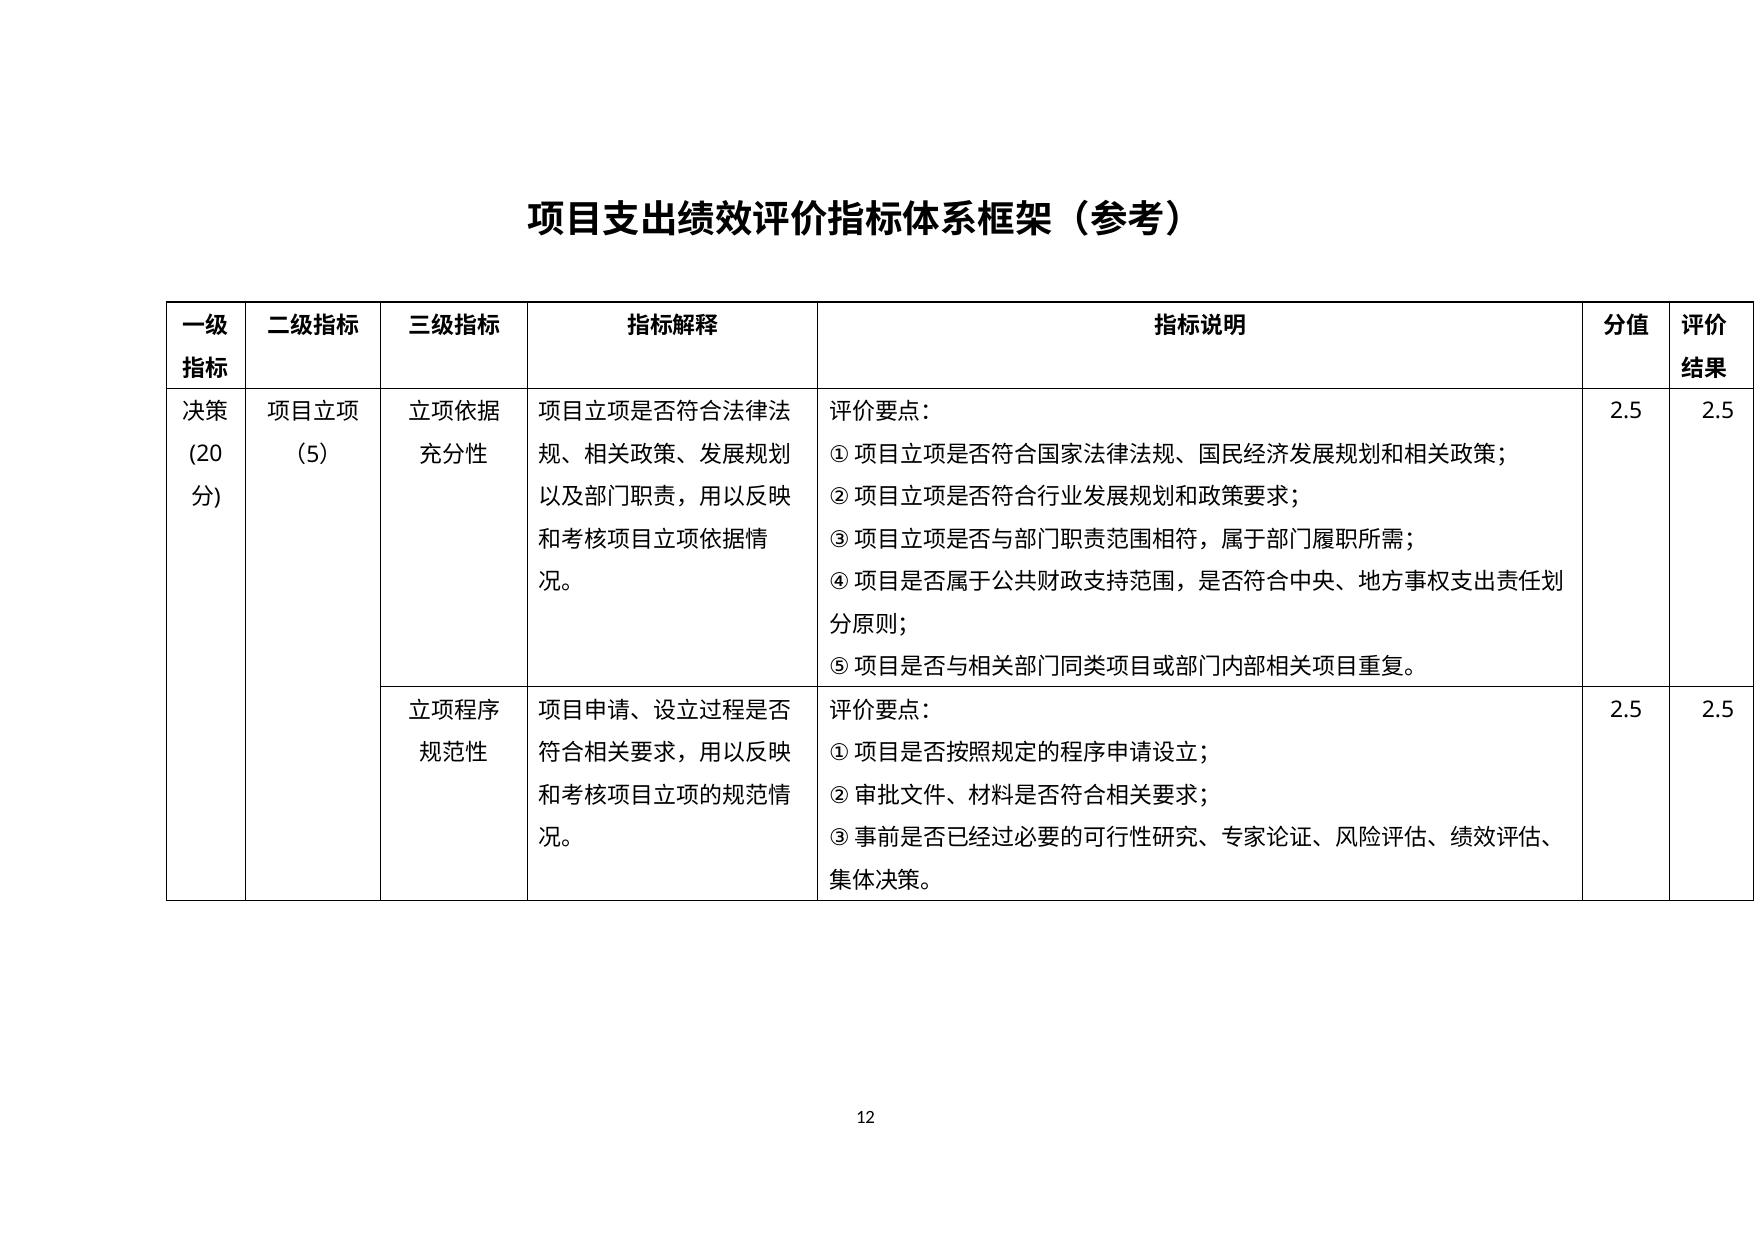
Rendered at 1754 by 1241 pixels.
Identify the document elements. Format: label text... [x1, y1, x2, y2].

table_header 分值 [1583, 303, 1669, 387]
table_cell 评价要点： ①项目是否按照规定的程序申请设立； ②审批文件、材料是否符合相关要求； ③事前是否已经过必要的可行性研究、专家论证、风险评估、绩效评估、集体决策。 [818, 687, 1582, 899]
table_header 三级指标 [381, 303, 527, 387]
table_header 评价 结果 [1670, 303, 1753, 387]
table_cell 立项程序 规范性 [381, 687, 527, 899]
table_cell 项目立项是否符合法律法规、相关政策、发展规划以及部门职责，用以反映和考核项目立项依据情况。 [528, 389, 817, 686]
table_cell 项目立项（5） [246, 389, 380, 899]
table_header 一级指标 [167, 303, 245, 387]
subtitle 项目支出绩效评价指标体系框架（参考） [177, 174, 1553, 259]
table_header 指标说明 [818, 303, 1582, 387]
table_cell 2.5 [1670, 389, 1753, 686]
table_cell 项目申请、设立过程是否符合相关要求，用以反映和考核项目立项的规范情况。 [528, 687, 817, 899]
table_header 指标解释 [528, 303, 817, 387]
table_cell 2.5 [1583, 389, 1669, 686]
table_cell 评价要点： ①项目立项是否符合国家法律法规、国民经济发展规划和相关政策； ②项目立项是否符合行业发展规划和政策要求； ③项目立项是否与部门职责范围相符，属于部门履职所需； ④项目是否属于公共财政支持范围，是否符合中央、地方事权支出责任划分原则； ⑤项目是否与相关部门同类项目或部门内部相关项目重复。 [818, 389, 1582, 686]
table_header 二级指标 [246, 303, 380, 387]
table_cell 决策(20分) [167, 389, 245, 899]
table_cell 2.5 [1583, 687, 1669, 899]
table_cell 立项依据 充分性 [381, 389, 527, 686]
table_cell 2.5 [1670, 687, 1753, 899]
